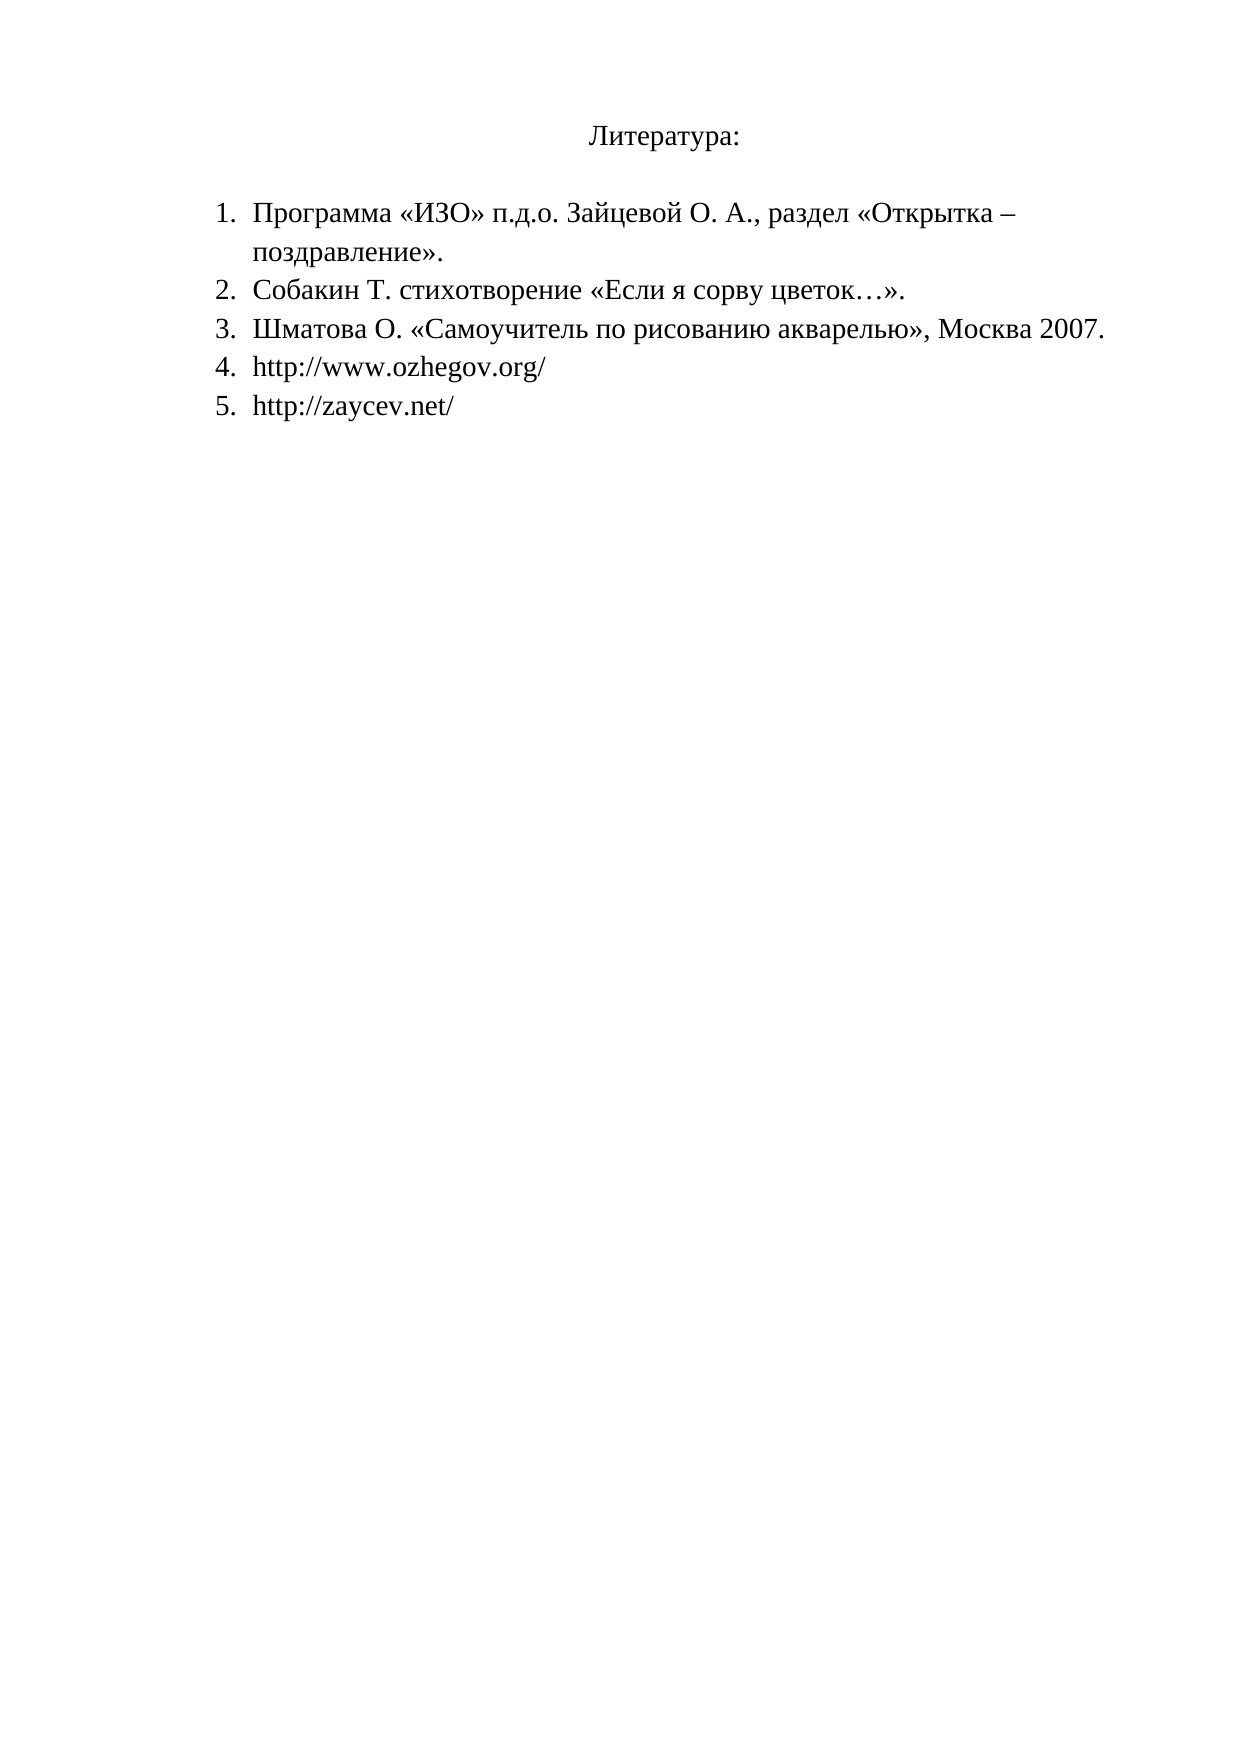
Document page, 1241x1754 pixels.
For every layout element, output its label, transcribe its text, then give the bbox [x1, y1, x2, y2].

list http://www.ozhegov.org/ [215, 349, 1152, 383]
list http://zaycev.net/ [215, 388, 1152, 421]
text Литература: [177, 118, 1152, 152]
list Собакин Т. стихотворение «Если я сорву цветок…». [215, 272, 1152, 306]
list Программа «ИЗО» п.д.о. Зайцевой О. А., раздел «Открытка – поздравление». [215, 195, 1152, 267]
list Шматова О. «Самоучитель по рисованию акварелью», Москва 2007. [215, 311, 1152, 344]
